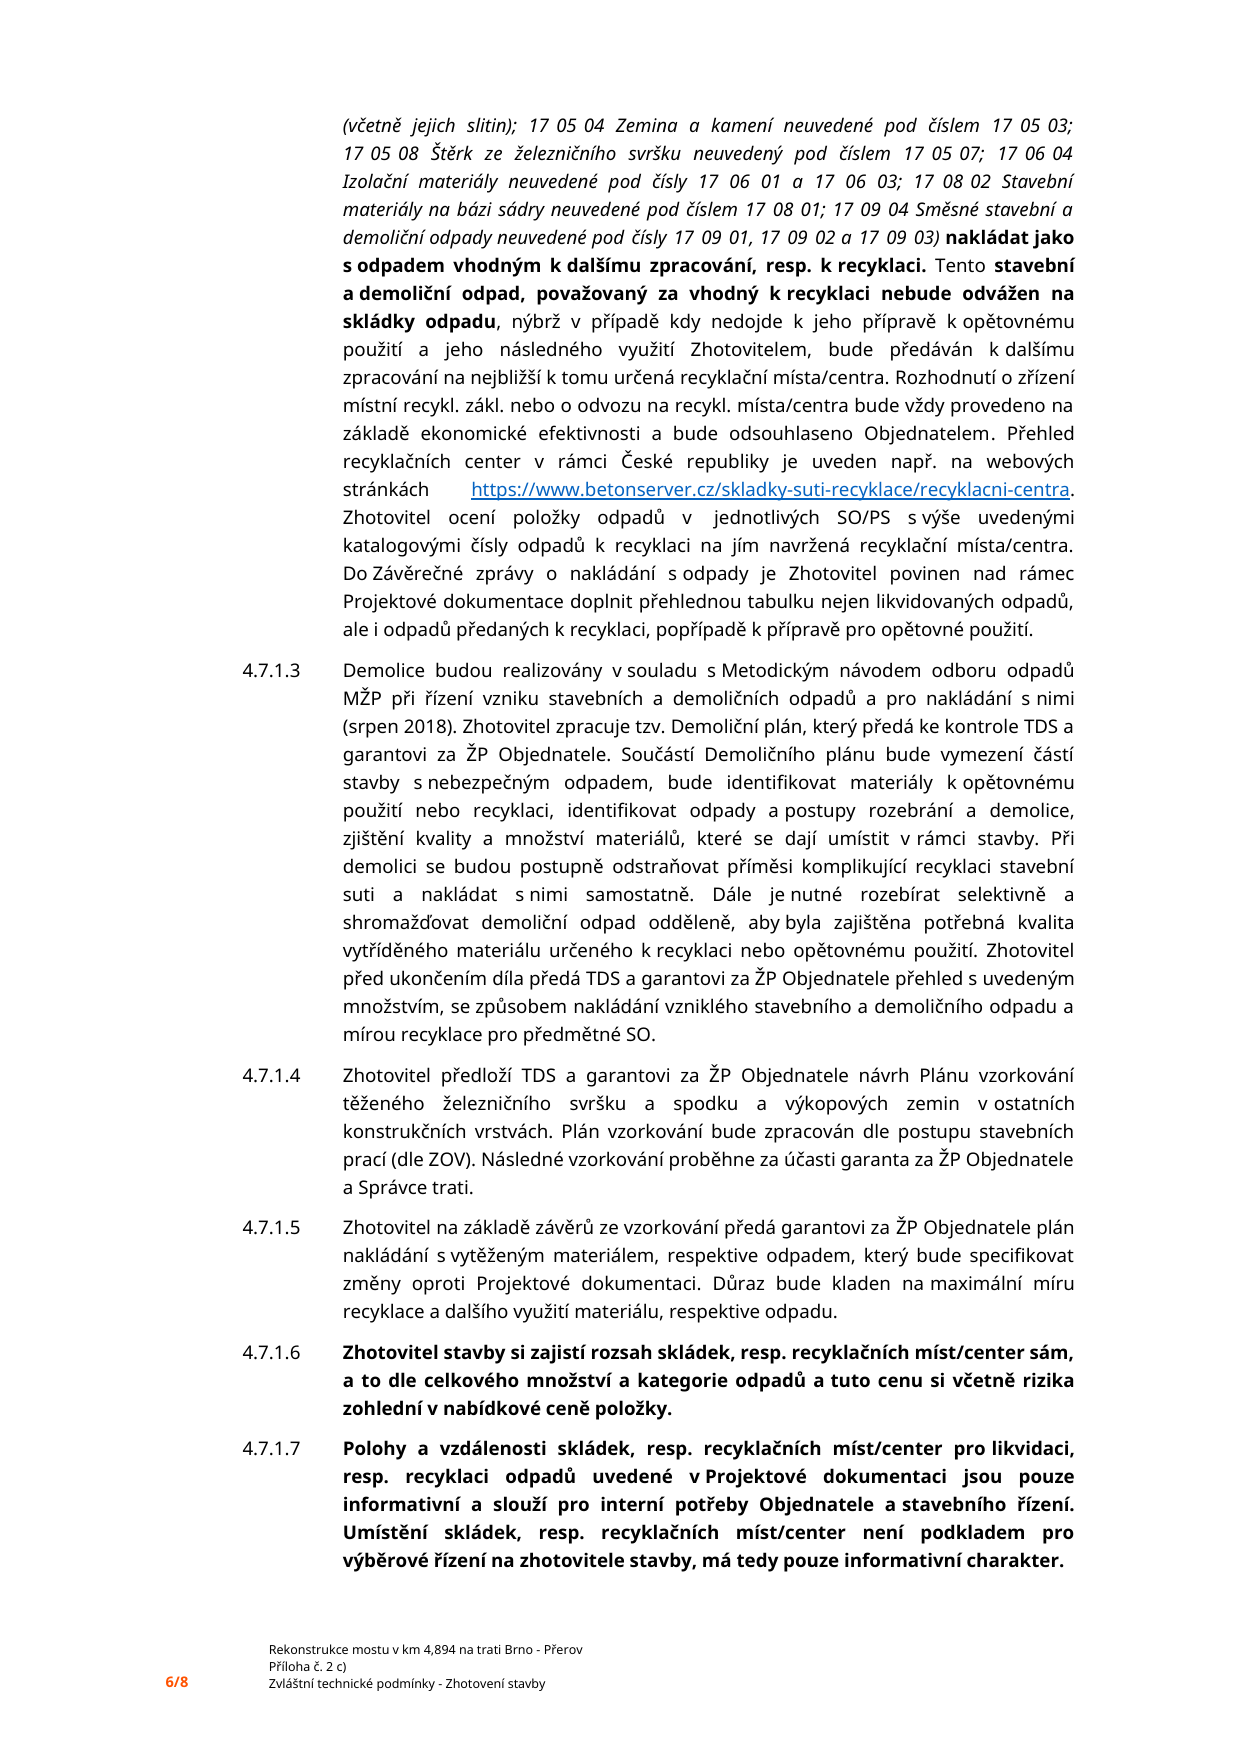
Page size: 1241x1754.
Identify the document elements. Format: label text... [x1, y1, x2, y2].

text Demolice budou realizovány v souladu s Metodickým návodem odboru odpadů MŽP při řízení vzniku stavebních a demoličních odpadů a pro nakládání s nimi (srpen 2018). Zhotovitel zpracuje tzv. Demoliční plán, který předá ke kontrole TDS a garantovi za ŽP Objednatele. Součástí Demoličního plánu bude vymezení částí stavby s nebezpečným odpadem, bude identifikovat materiály k opětovnému použití nebo recyklaci, identifikovat odpady a postupy rozebrání a demolice, zjištění kvality a množství materiálů, které se dají umístit v rámci stavby. Při demolici se budou postupně odstraňovat příměsi komplikující recyklaci stavební suti a nakládat s nimi samostatně. Dále je nutné rozebírat selektivně a shromažďovat demoliční odpad odděleně, aby byla zajištěna potřebná kvalita vytříděného materiálu určeného k recyklaci nebo opětovnému použití. Zhotovitel před ukončením díla předá TDS a garantovi za ŽP Objednatele přehled s uvedeným množstvím, se způsobem nakládání vzniklého stavebního a demoličního odpadu a mírou recyklace pro předmětné SO. [242, 657, 1075, 1047]
text Zhotovitel na základě závěrů ze vzorkování předá garantovi za ŽP Objednatele plán nakládání s vytěženým materiálem, respektive odpadem, který bude specifikovat změny oproti Projektové dokumentaci. Důraz bude kladen na maximální míru recyklace a dalšího využití materiálu, respektive odpadu. [242, 1214, 1075, 1324]
text Zhotovitel předloží TDS a garantovi za ŽP Objednatele návrh Plánu vzorkování těženého železničního svršku a spodku a výkopových zemin v ostatních konstrukčních vrstvách. Plán vzorkování bude zpracován dle postupu stavebních prací (dle ZOV). Následné vzorkování proběhne za účasti garanta za ŽP Objednatele a Správce trati. [242, 1062, 1075, 1199]
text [242, 112, 1075, 642]
text Polohy a vzdálenosti skládek, resp. recyklačních míst/center pro likvidaci, resp. recyklaci odpadů uvedené v Projektové dokumentaci jsou pouze informativní a slouží pro interní potřeby Objednatele a stavebního řízení. Umístění skládek, resp. recyklačních míst/center není podkladem pro výběrové řízení na zhotovitele stavby, má tedy pouze informativní charakter. [242, 1436, 1075, 1573]
text Zhotovitel stavby si zajistí rozsah skládek, resp. recyklačních míst/center sám, a to dle celkového množství a kategorie odpadů a tuto cenu si včetně rizika zohlední v nabídkové ceně položky. [242, 1339, 1075, 1421]
